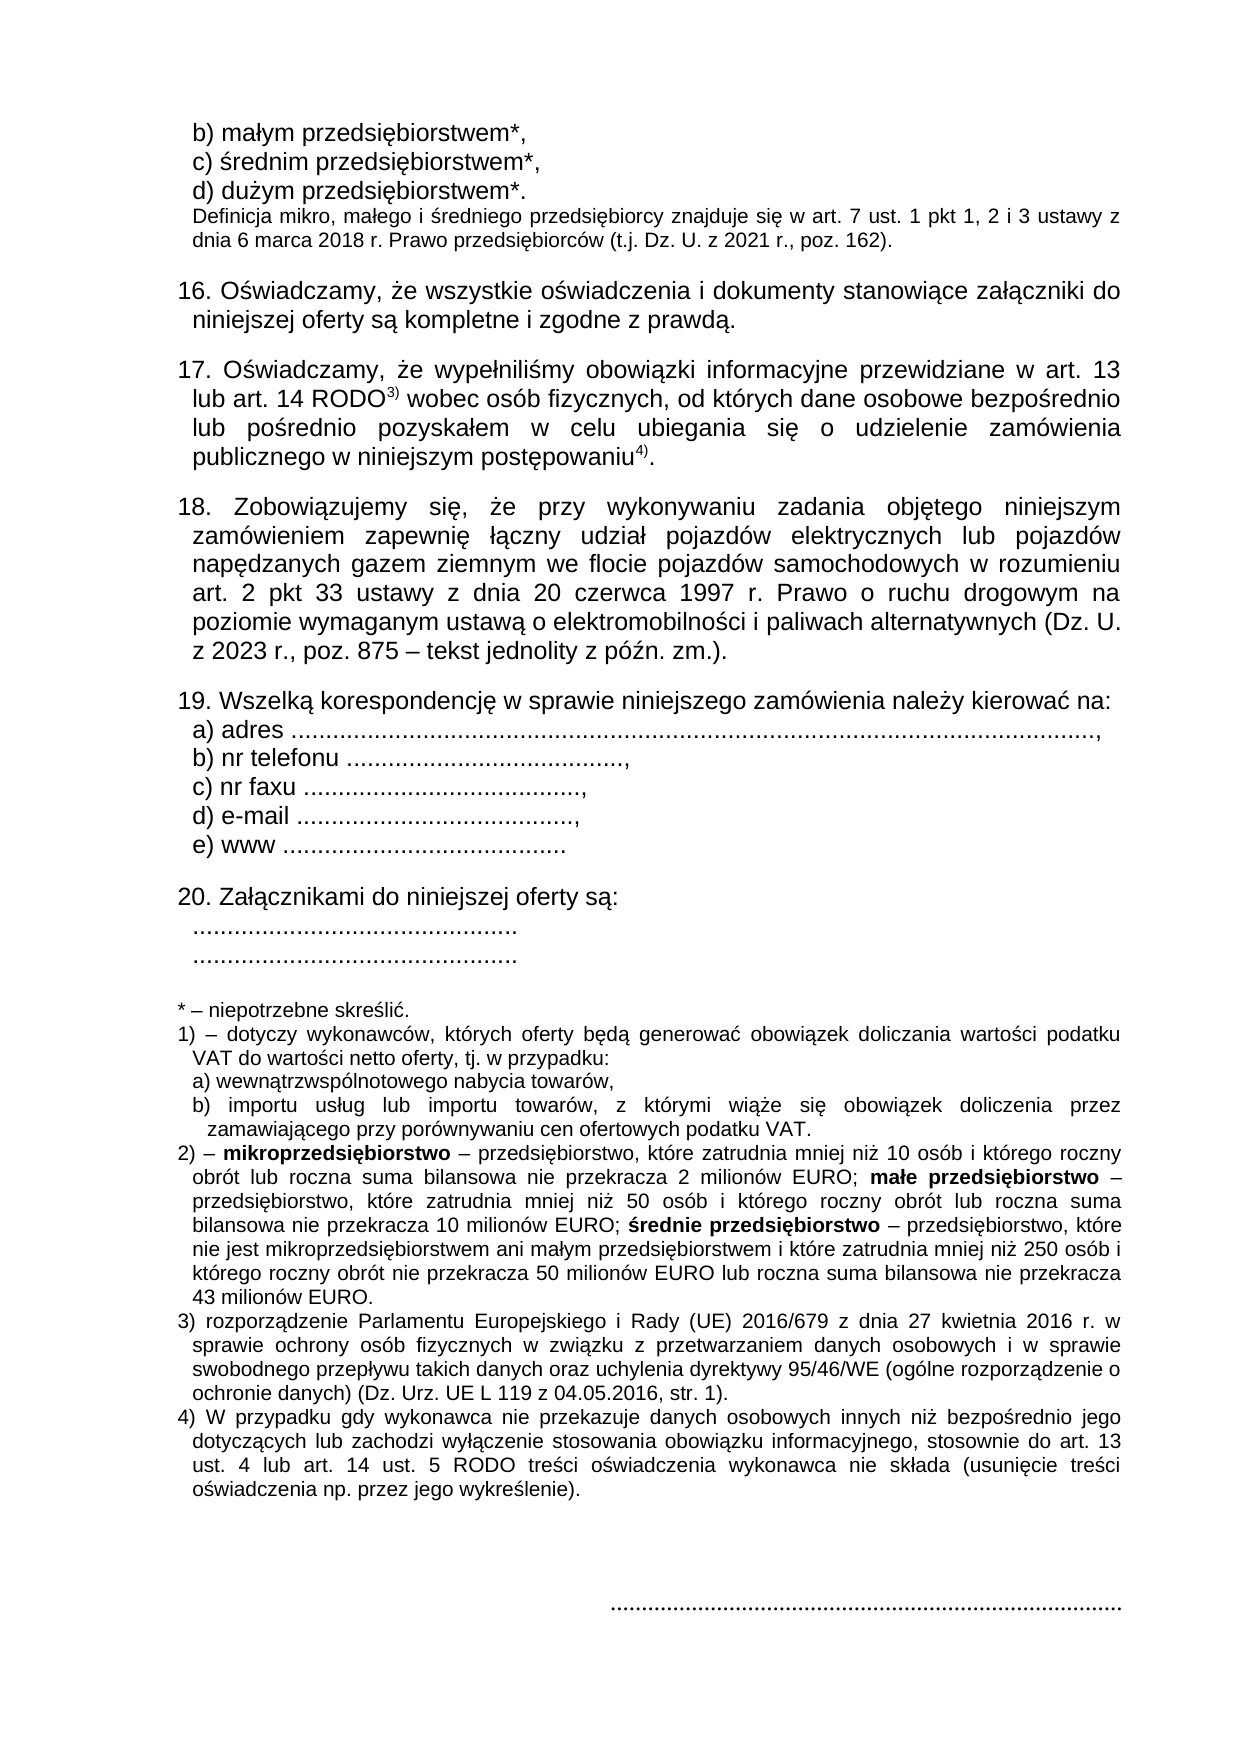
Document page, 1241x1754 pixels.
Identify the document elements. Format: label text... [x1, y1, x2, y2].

text c) nr faxu ........................................, [192, 772, 1122, 801]
text 1) – dotyczy wykonawców, których oferty będą generować obowiązek doliczania wartości podatku VAT do wartości netto oferty, tj. w przypadku: [177, 1021, 1122, 1069]
text 16. Oświadczamy, że wszystkie oświadczenia i dokumenty stanowiące załączniki do niniejszej oferty są kompletne i zgodne z prawdą. [177, 276, 1122, 334]
text 4) W przypadku gdy wykonawca nie przekazuje danych osobowych innych niż bezpośrednio jego dotyczących lub zachodzi wyłączenie stosowania obowiązku informacyjnego, stosownie do art. 13 ust. 4 lub art. 14 ust. 5 RODO treści oświadczenia wykonawca nie składa (usunięcie treści oświadczenia np. przez jego wykreślenie). [177, 1405, 1122, 1501]
text 20. Załącznikami do niniejszej oferty są: [177, 882, 1122, 911]
text b) małym przedsiębiorstwem*, [192, 118, 1122, 147]
text Definicja mikro, małego i średniego przedsiębiorcy znajduje się w art. 7 ust. 1 pkt 1, 2 i 3 ustawy z dnia 6 marca 2018 r. Prawo przedsiębiorców (t.j. Dz. U. z 2021 r., poz. 162). [192, 204, 1122, 252]
text 3) rozporządzenie Parlamentu Europejskiego i Rady (UE) 2016/679 z dnia 27 kwietnia 2016 r. w sprawie ochrony osób fizycznych w związku z przetwarzaniem danych osobowych i w sprawie swobodnego przepływu takich danych oraz uchylenia dyrektywy 95/46/WE (ogólne rozporządzenie o ochronie danych) (Dz. Urz. UE L 119 z 04.05.2016, str. 1). [177, 1309, 1122, 1405]
text .................................................................................. [177, 1587, 1122, 1616]
text * – niepotrzebne skreślić. [177, 997, 1122, 1021]
text a) wewnątrzwspólnotowego nabycia towarów, [192, 1069, 1122, 1093]
text b) importu usług lub importu towarów, z którymi wiąże się obowiązek doliczenia przez zamawiającego przy porównywaniu cen ofertowych podatku VAT. [192, 1093, 1122, 1141]
text c) średnim przedsiębiorstwem*, [192, 147, 1122, 176]
text 2) – mikroprzedsiębiorstwo – przedsiębiorstwo, które zatrudnia mniej niż 10 osób i którego roczny obrót lub roczna suma bilansowa nie przekracza 2 milionów EURO; małe przedsiębiorstwo – przedsiębiorstwo, które zatrudnia mniej niż 50 osób i którego roczny obrót lub roczna suma bilansowa nie przekracza 10 milionów EURO; średnie przedsiębiorstwo – przedsiębiorstwo, które nie jest mikroprzedsiębiorstwem ani małym przedsiębiorstwem i które zatrudnia mniej niż 250 osób i którego roczny obrót nie przekracza 50 milionów EURO lub roczna suma bilansowa nie przekracza 43 milionów EURO. [177, 1141, 1122, 1309]
text 17. Oświadczamy, że wypełniliśmy obowiązki informacyjne przewidziane w art. 13 lub art. 14 RODO3) wobec osób fizycznych, od których dane osobowe bezpośrednio lub pośrednio pozyskałem w celu ubiegania się o udzielenie zamówienia publicznego w niniejszym postępowaniu4). [177, 355, 1122, 470]
text ............................................... [192, 911, 1122, 940]
text ............................................... [192, 940, 1122, 969]
text e) www ......................................... [192, 830, 1122, 858]
text d) dużym przedsiębiorstwem*. [192, 176, 1122, 204]
text 19. Wszelką korespondencję w sprawie niniejszego zamówienia należy kierować na: [177, 686, 1122, 715]
text 18. Zobowiązujemy się, że przy wykonywaniu zadania objętego niniejszym zamówieniem zapewnię łączny udział pojazdów elektrycznych lub pojazdów napędzanych gazem ziemnym we flocie pojazdów samochodowych w rozumieniu art. 2 pkt 33 ustawy z dnia 20 czerwca 1997 r. Prawo o ruchu drogowym na poziomie wymaganym ustawą o elektromobilności i paliwach alternatywnych (Dz. U. z 2023 r., poz. 875 – tekst jednolity z późn. zm.). [177, 492, 1122, 664]
text b) nr telefonu ........................................, [192, 743, 1122, 772]
text a) adres ...................................................................................................................., [192, 715, 1122, 743]
text d) e-mail ........................................, [192, 801, 1122, 830]
